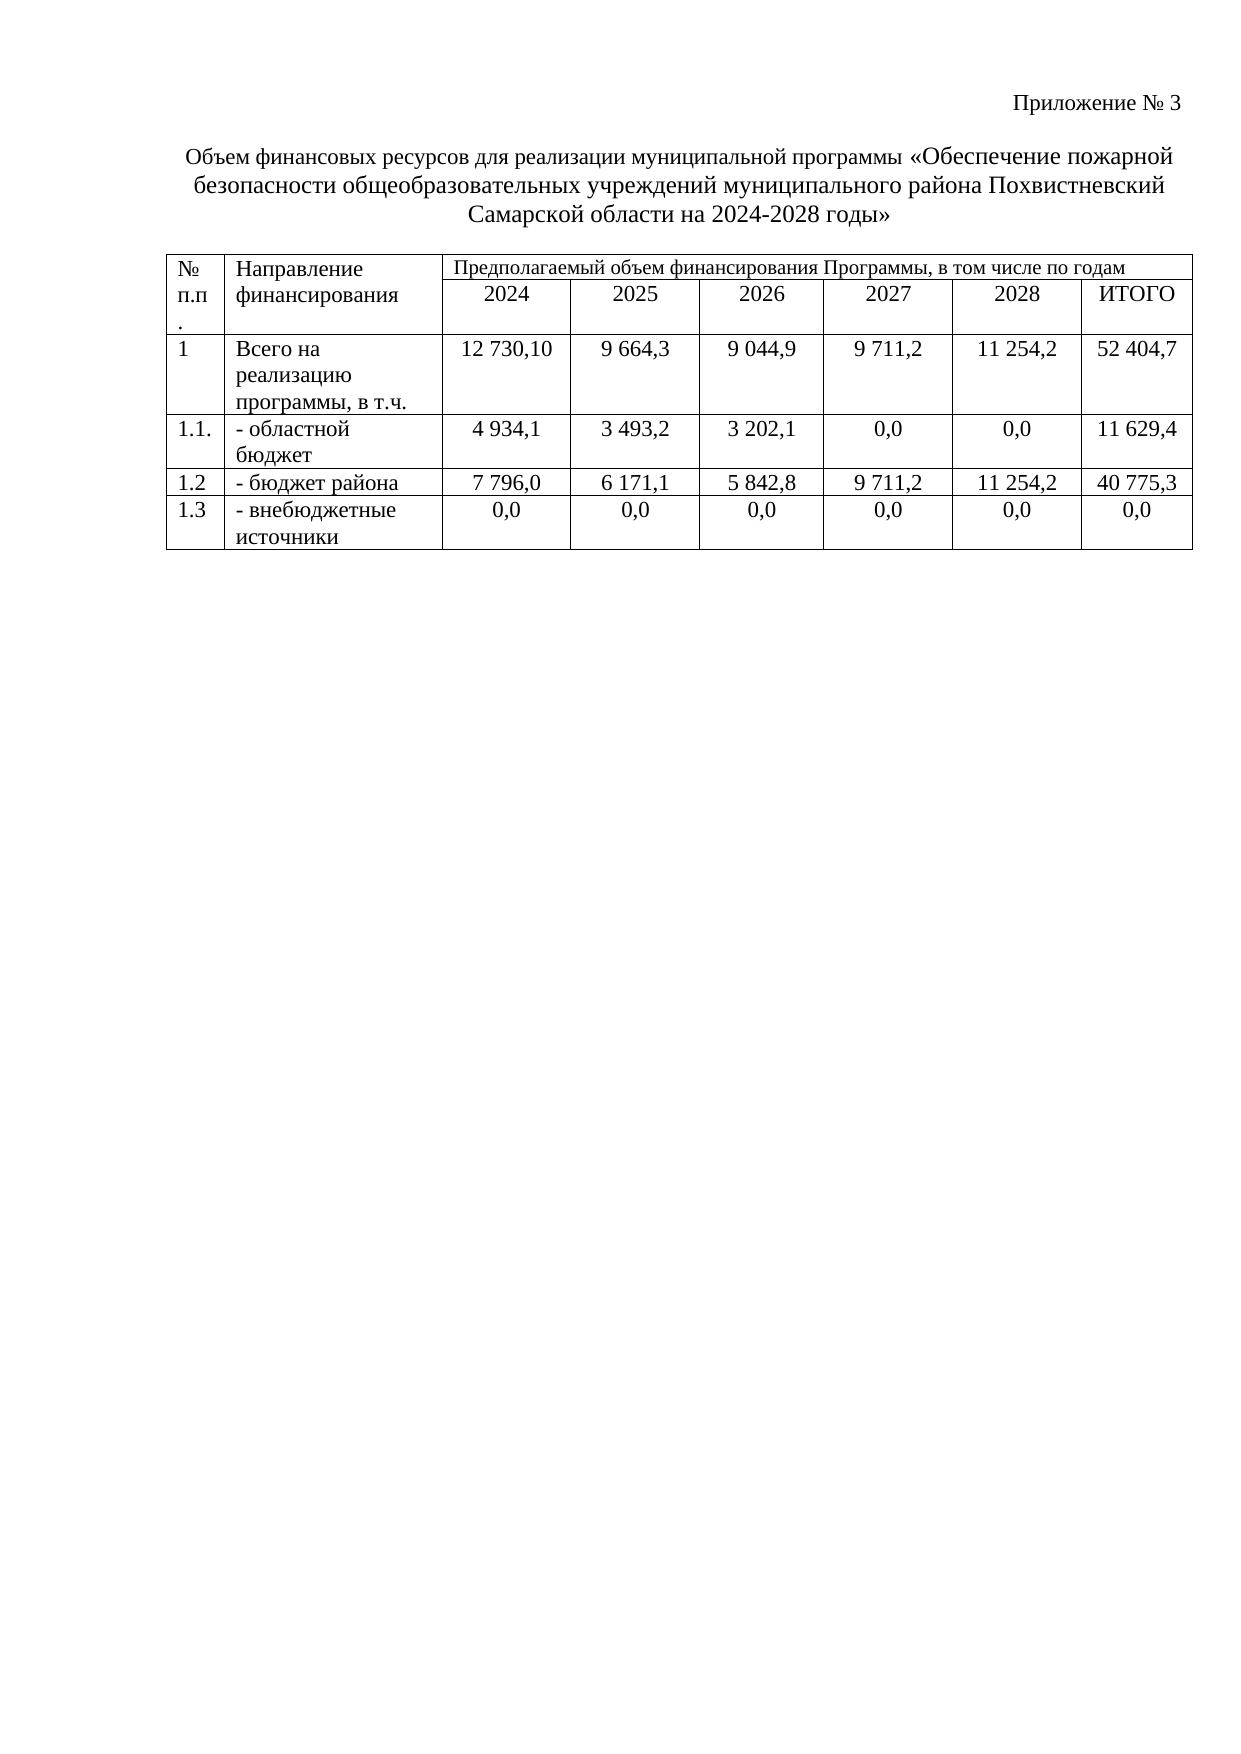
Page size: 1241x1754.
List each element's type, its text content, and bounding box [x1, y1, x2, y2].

table_cell 11 629,4 [1082, 415, 1192, 468]
table_cell 0,0 [824, 415, 952, 468]
table_cell 3 493,2 [571, 415, 699, 468]
table_cell 12 730,10 [443, 335, 570, 414]
table_cell 1.1. [167, 415, 224, 468]
table_cell 9 664,3 [571, 335, 699, 414]
table_cell 2024 [443, 280, 570, 334]
table_cell 1 [167, 335, 224, 414]
table_cell 5 842,8 [700, 469, 823, 495]
table_cell 2026 [700, 280, 823, 334]
table_cell ИТОГО [1082, 280, 1192, 334]
table_cell 1.3 [167, 496, 224, 549]
table_cell 2025 [571, 280, 699, 334]
table_cell 6 171,1 [571, 469, 699, 495]
table_cell 0,0 [700, 496, 823, 549]
table_cell 3 202,1 [700, 415, 823, 468]
table_cell - областной бюджет [225, 415, 442, 468]
table_cell 0,0 [953, 496, 1081, 549]
table_cell 7 796,0 [443, 469, 570, 495]
table_cell 2028 [953, 280, 1081, 334]
table_cell 0,0 [571, 496, 699, 549]
table_cell 0,0 [1082, 496, 1192, 549]
text Приложение № 3 [177, 89, 1181, 115]
table_cell 0,0 [824, 496, 952, 549]
table_cell 4 934,1 [443, 415, 570, 468]
table_cell Всего на реализацию программы, в т.ч. [225, 335, 442, 414]
table_header Направление финансирования [225, 255, 442, 334]
table_cell 52 404,7 [1082, 335, 1192, 414]
table_cell - бюджет района [225, 469, 442, 495]
table_cell 9 711,2 [824, 335, 952, 414]
table_header № п.п. [167, 255, 224, 334]
table_cell - внебюджетные источники [225, 496, 442, 549]
text Объем финансовых ресурсов для реализации муниципальной программы «Обеспечение пожарной безопасности общеобразовательных учреждений муниципального района Похвистневский Самарской области на 2024-2028 годы» [177, 141, 1181, 228]
table_cell 0,0 [953, 415, 1081, 468]
table_cell 9 044,9 [700, 335, 823, 414]
table_cell 40 775,3 [1082, 469, 1192, 495]
table_cell 11 254,2 [953, 335, 1081, 414]
table_cell 0,0 [443, 496, 570, 549]
table_cell 2027 [824, 280, 952, 334]
table_cell 9 711,2 [824, 469, 952, 495]
table_cell 1.2 [167, 469, 224, 495]
table_cell 11 254,2 [953, 469, 1081, 495]
table_header Предполагаемый объем финансирования Программы, в том числе по годам [443, 255, 1192, 279]
